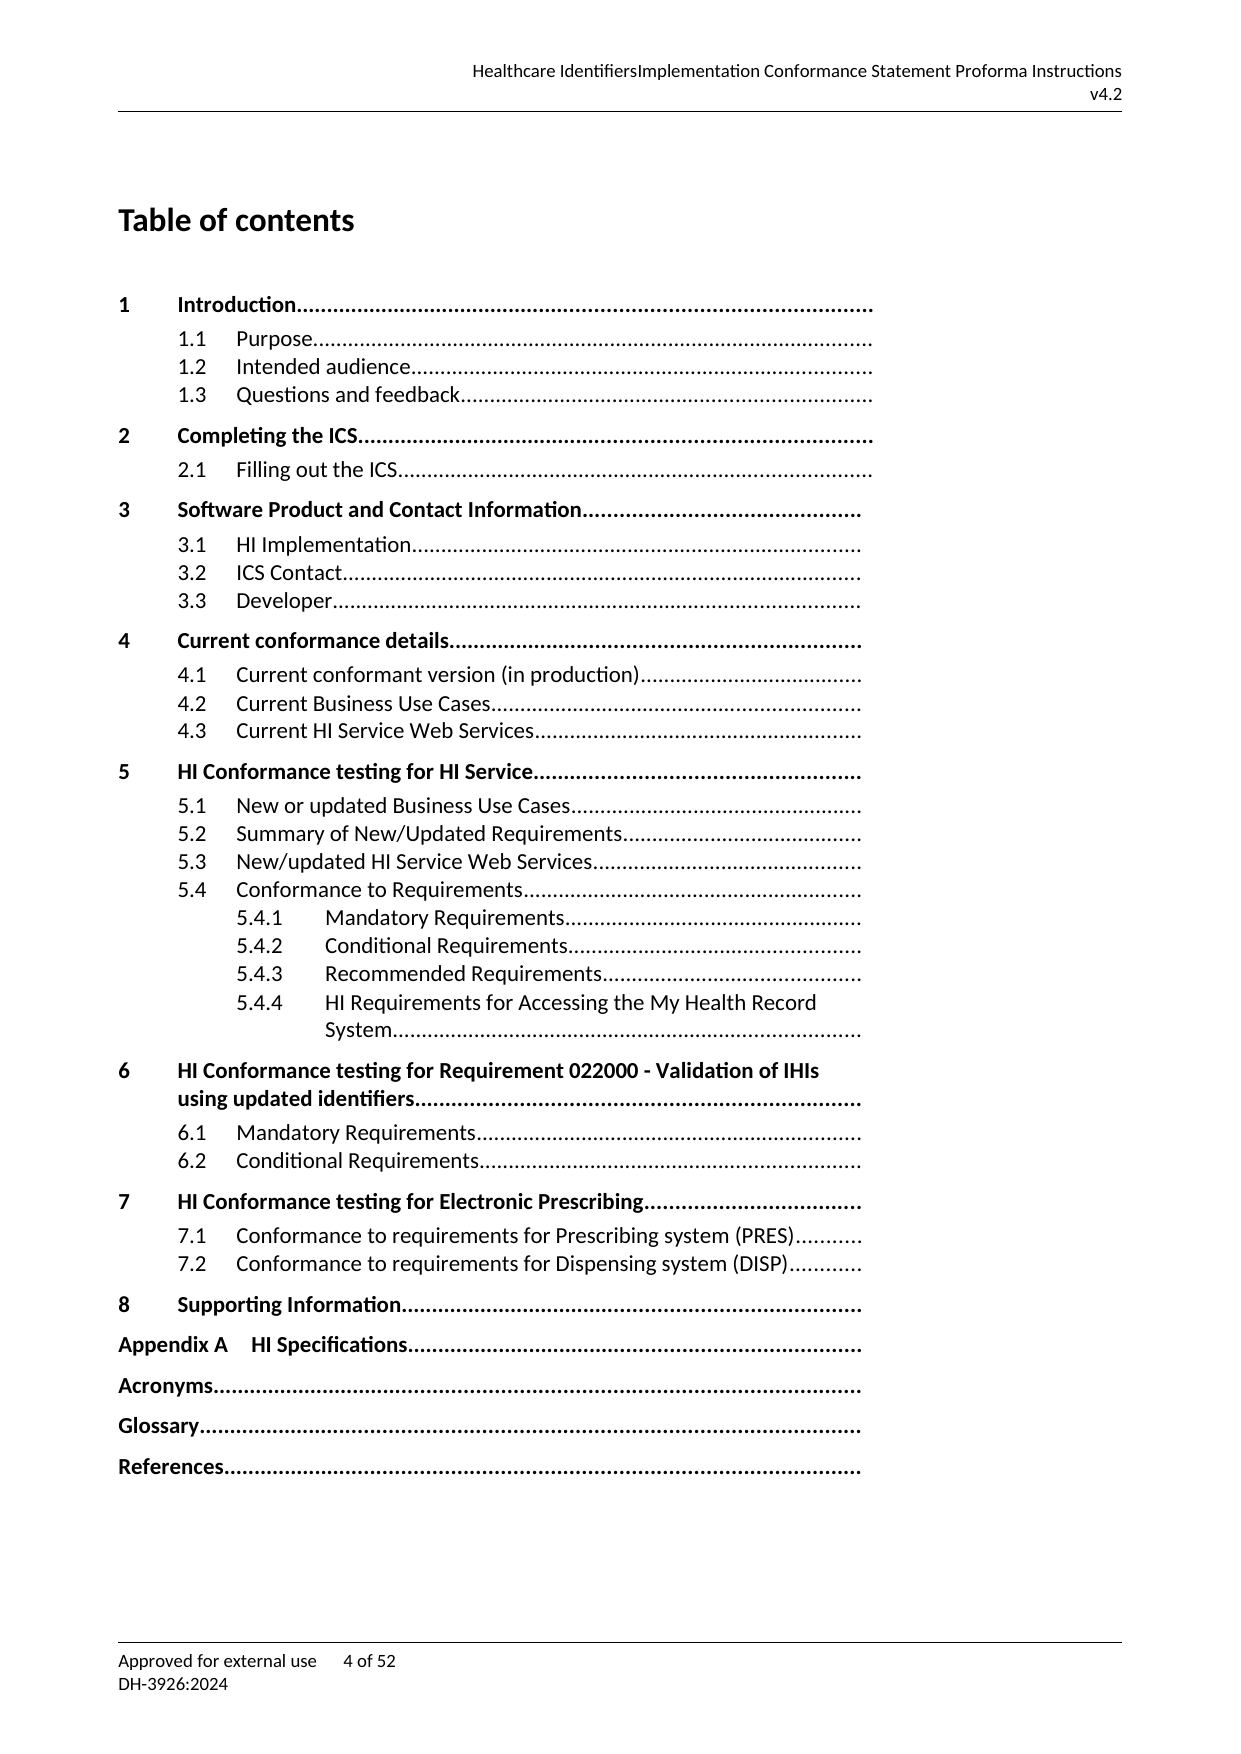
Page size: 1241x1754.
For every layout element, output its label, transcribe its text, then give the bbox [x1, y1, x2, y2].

text 1.3 Questions and feedback 6 [177, 380, 856, 408]
text 1 Introduction 6 [118, 290, 856, 318]
text Acronyms 51 [118, 1371, 856, 1399]
text 4.3 Current HI Service Web Services 13 [177, 717, 856, 745]
text 6.2 Conditional Requirements 35 [177, 1146, 856, 1174]
text 5.4.2 Conditional Requirements 24 [236, 932, 856, 959]
text 1.1 Purpose 6 [177, 324, 856, 352]
text 4.2 Current Business Use Cases 12 [177, 689, 856, 717]
text 5.4 Conformance to Requirements 18 [177, 876, 856, 903]
text 4 Current conformance details 12 [118, 626, 856, 654]
text 3.1 HI Implementation 10 [177, 530, 856, 558]
text 3.3 Developer 11 [177, 586, 856, 614]
text 7.1 Conformance to requirements for Prescribing system (PRES) 36 [177, 1221, 856, 1249]
text 6.1 Mandatory Requirements 34 [177, 1118, 856, 1146]
text 5.1 New or updated Business Use Cases 15 [177, 791, 856, 819]
text 5.4.3 Recommended Requirements 29 [236, 959, 856, 988]
text Glossary 52 [118, 1411, 856, 1439]
text 8 Supporting Information 49 [118, 1290, 856, 1318]
text 1.2 Intended audience 6 [177, 352, 856, 380]
text 4.1 Current conformant version (in production) 12 [177, 661, 856, 689]
text Table of contents [118, 199, 1122, 240]
text 2.1 Filling out the ICS 7 [177, 455, 856, 483]
text 6 HI Conformance testing for Requirement 022000 - Validation of IHIs using updated identifiers 34 [118, 1056, 856, 1112]
text 5.4.1 Mandatory Requirements 18 [236, 903, 856, 932]
text 5.2 Summary of New/Updated Requirements 16 [177, 819, 856, 847]
text 3 Software Product and Contact Information 10 [118, 496, 856, 523]
text Appendix A HI Specifications 50 [118, 1330, 856, 1358]
text 2 Completing the ICS 7 [118, 421, 856, 449]
text 5.3 New/updated HI Service Web Services 16 [177, 847, 856, 876]
text References 53 [118, 1452, 856, 1480]
text 3.2 ICS Contact 10 [177, 558, 856, 586]
text 5 HI Conformance testing for HI Service 15 [118, 757, 856, 785]
text 7.2 Conformance to requirements for Dispensing system (DISP) 45 [177, 1249, 856, 1277]
text 5.4.4 HI Requirements for Accessing the My Health Record System 33 [236, 988, 856, 1044]
text 7 HI Conformance testing for Electronic Prescribing 36 [118, 1187, 856, 1215]
